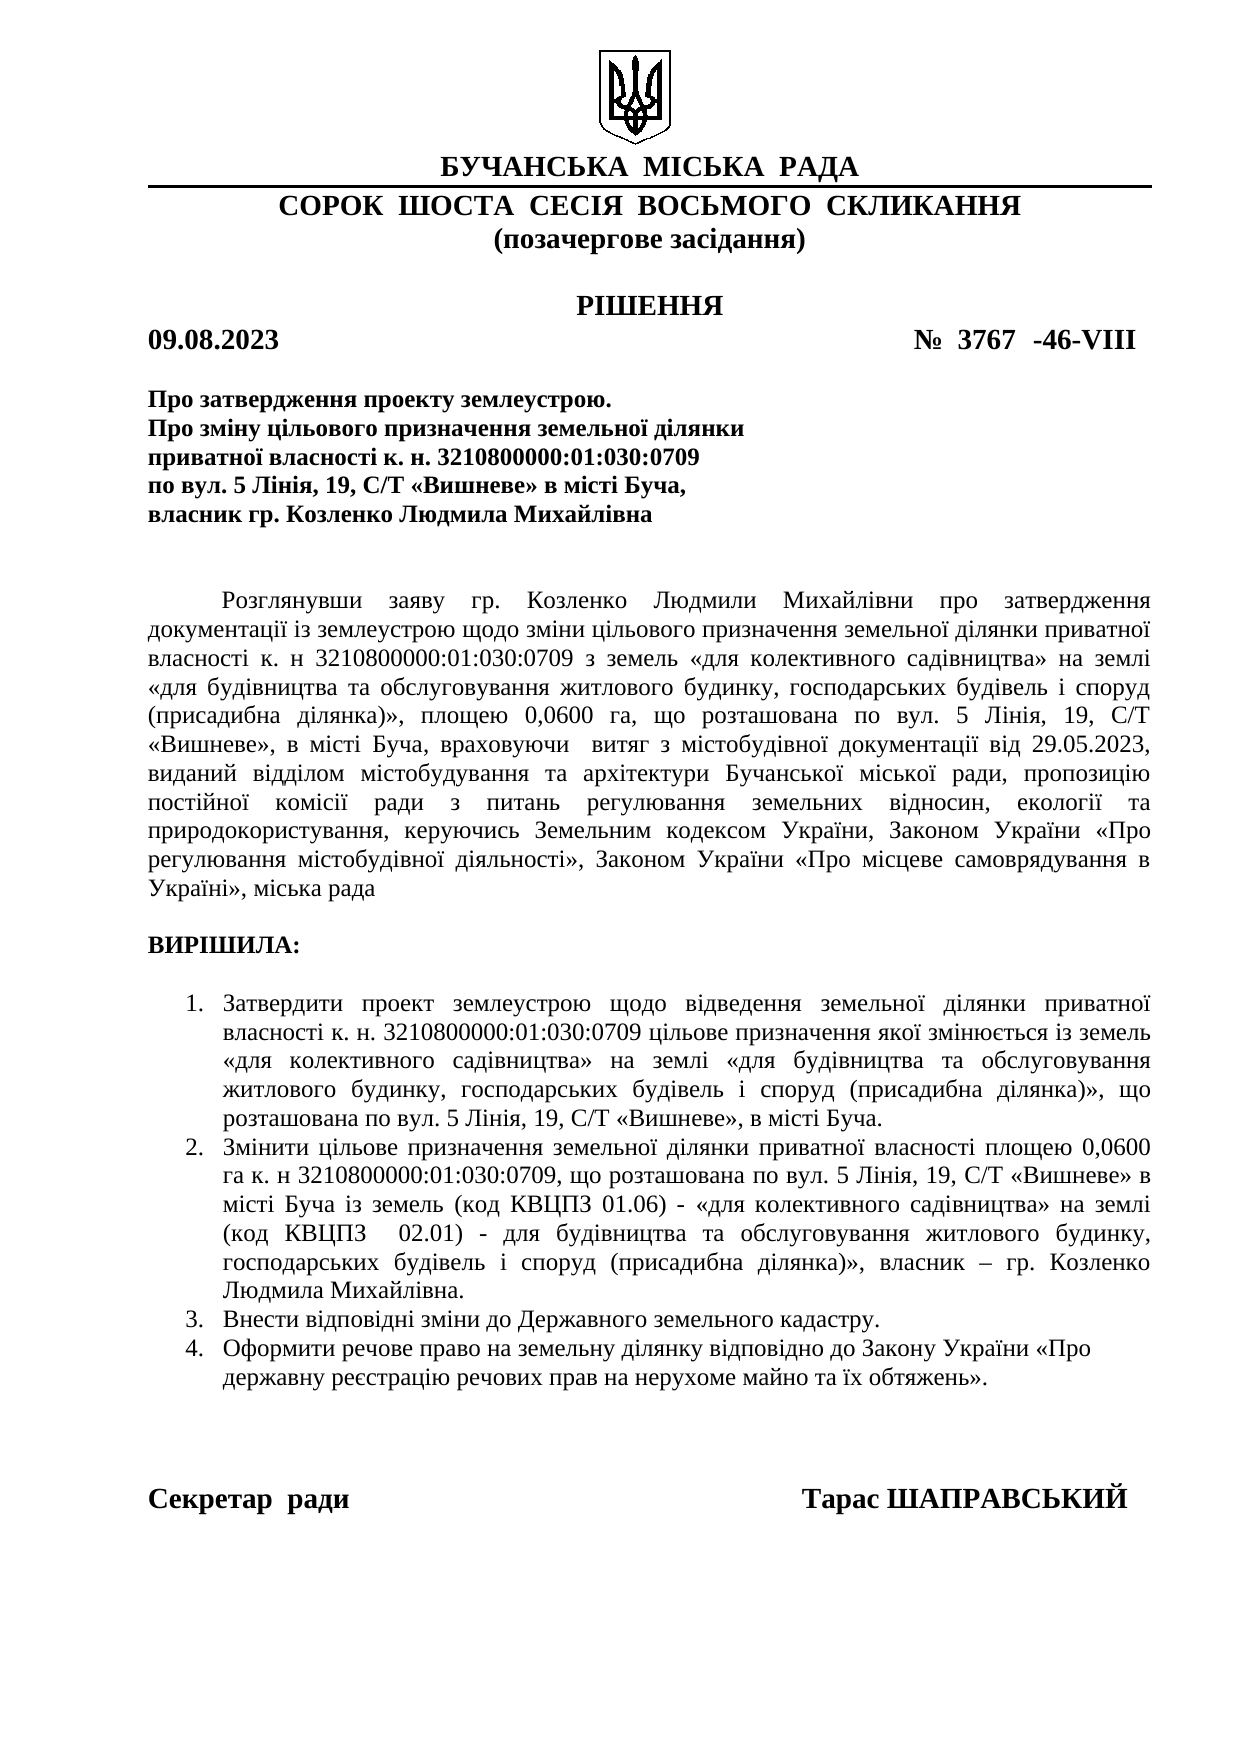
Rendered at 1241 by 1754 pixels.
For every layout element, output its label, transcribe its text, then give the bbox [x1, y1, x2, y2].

text Про затвердження проекту землеустрою. [148, 384, 1152, 413]
text ВИРІШИЛА: [148, 931, 1152, 959]
text власник гр. Козленко Людмила Михайлівна [148, 499, 1152, 528]
list Змінити цільове призначення земельної ділянки приватної власності площею 0,0600 га к. н 3210800000:01:030:0709, що розташована по вул. 5 Лінія, 19, С/Т «Вишневе» в місті Буча із земель (код КВЦПЗ 01.06) - «для колективного садівництва» на землі (код КВЦПЗ 02.01) - для будівництва та обслуговування житлового будинку, господарських будівель і споруд (присадибна ділянка)», власник – гр. Козленко Людмила Михайлівна. [185, 1132, 1152, 1304]
text приватної власності к. н. 3210800000:01:030:0709 [148, 442, 1152, 471]
text по вул. 5 Лінія, 19, С/Т «Вишневе» в місті Буча, [148, 471, 1152, 499]
list Затвердити проект землеустрою щодо відведення земельної ділянки приватної власності к. н. 3210800000:01:030:0709 цільове призначення якої змінюється із земель «для колективного садівництва» на землі «для будівництва та обслуговування житлового будинку, господарських будівель і споруд (присадибна ділянка)», що розташована по вул. 5 Лінія, 19, С/Т «Вишневе», в місті Буча. [185, 988, 1152, 1132]
text БУЧАНСЬКА МІСЬКА РАДА [148, 149, 1152, 185]
list Оформити речове право на земельну ділянку відповідно до Закону України «Про державну реєстрацію речових прав на нерухоме майно та їх обтяжень». [185, 1333, 1152, 1391]
text Секретар ради Тарас ШАПРАВСЬКИЙ [148, 1482, 1152, 1515]
text СОРОК ШОСТА СЕСІЯ ВОСЬМОГО СКЛИКАННЯ [148, 188, 1152, 221]
text Розглянувши заяву гр. Козленко Людмили Михайлівни про затвердження документації із землеустрою щодо зміни цільового призначення земельної ділянки приватної власності к. н 3210800000:01:030:0709 з земель «для колективного садівництва» на землі «для будівництва та обслуговування житлового будинку, господарських будівель і споруд (присадибна ділянка)», площею 0,0600 га, що розташована по вул. 5 Лінія, 19, С/Т «Вишневе», в місті Буча, враховуючи витяг з містобудівної документації від 29.05.2023, виданий відділом містобудування та архітектури Бучанської міської ради, пропозицію постійної комісії ради з питань регулювання земельних відносин, екології та природокористування, керуючись Земельним кодексом України, Законом України «Про регулювання містобудівної діяльності», Законом України «Про місцеве самоврядування в Україні», міська рада [148, 586, 1152, 902]
text Про зміну цільового призначення земельної ділянки [148, 413, 1152, 442]
text (позачергове засідання) [148, 221, 1152, 255]
text 09.08.2023 № 3767 -46-VIІІ [148, 322, 1152, 356]
list Внести відповідні зміни до Державного земельного кадастру. [185, 1304, 1152, 1333]
text РІШЕННЯ [148, 288, 1152, 322]
